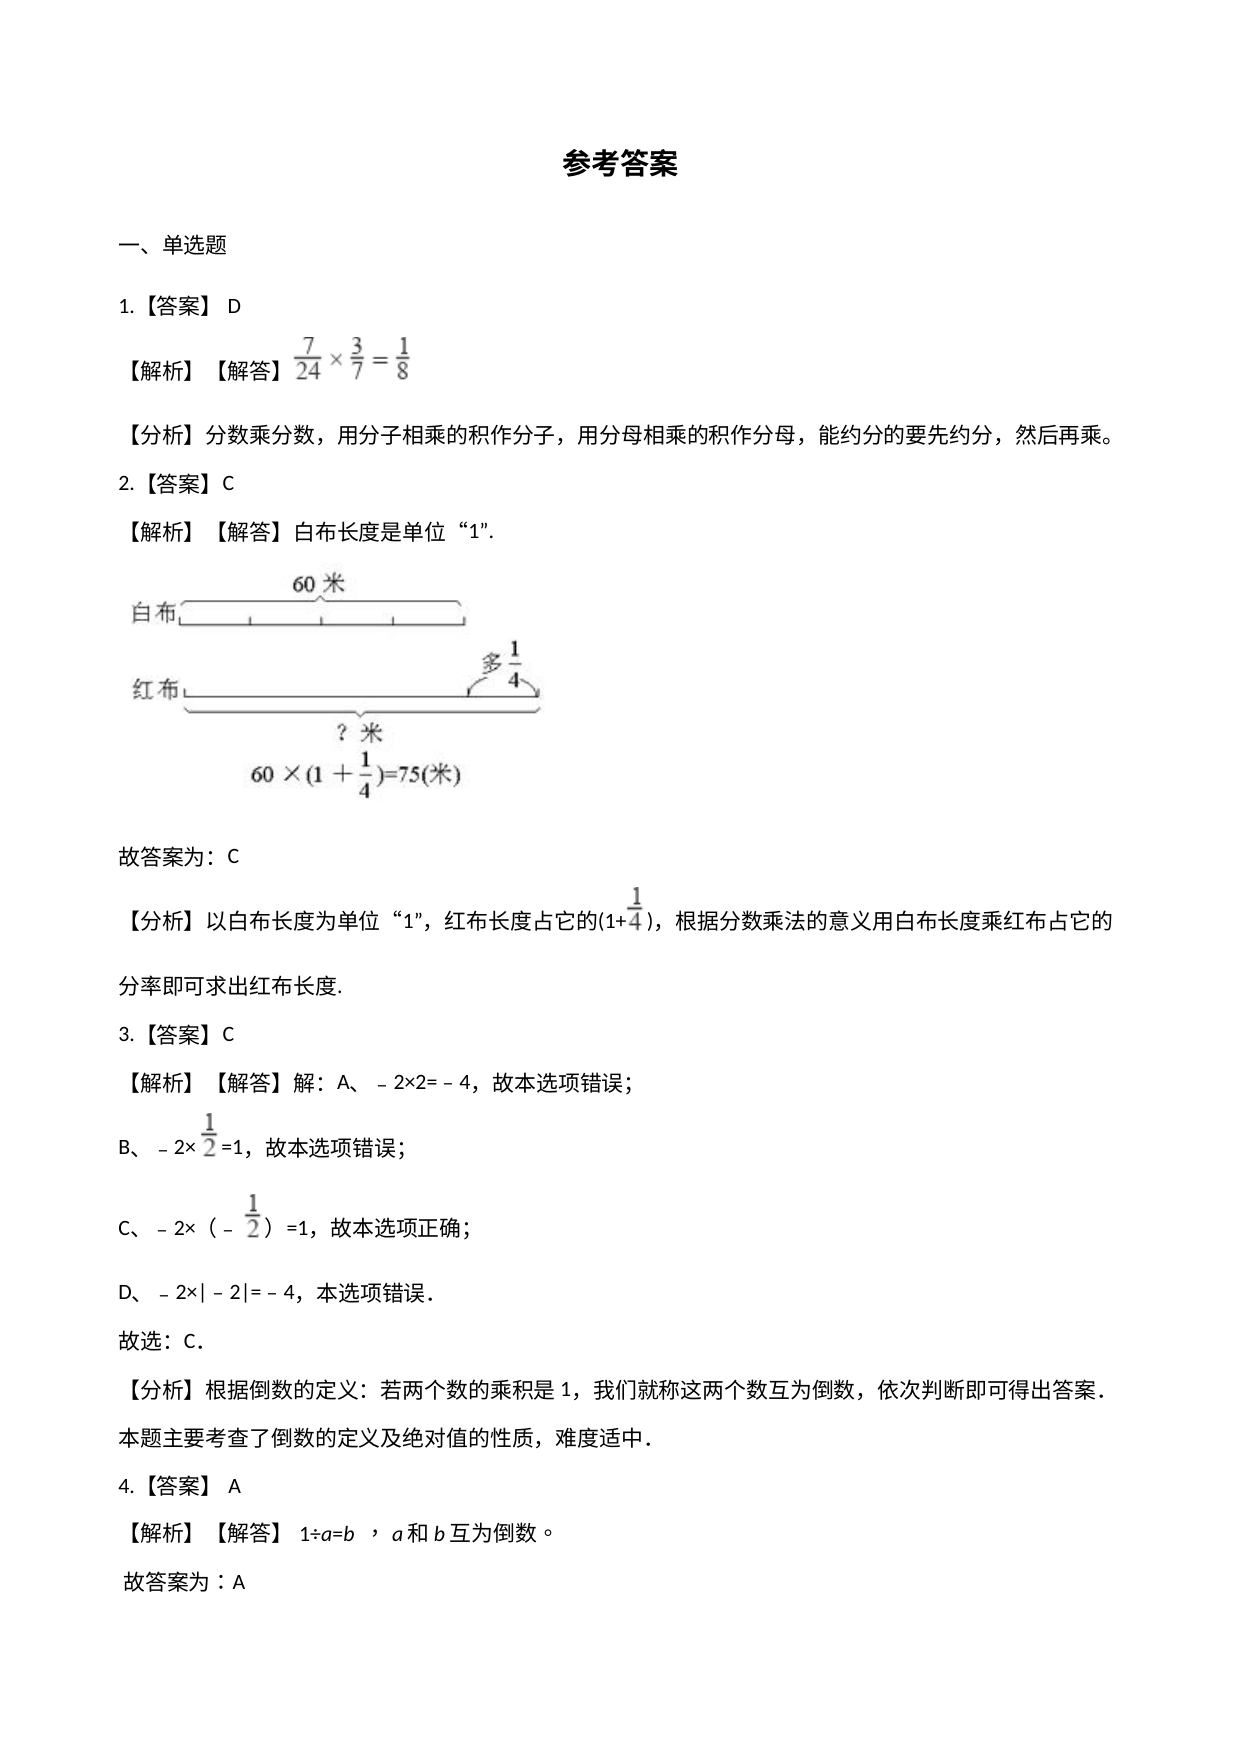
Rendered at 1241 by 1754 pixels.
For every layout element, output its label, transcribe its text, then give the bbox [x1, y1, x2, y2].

picture [244, 1194, 265, 1239]
picture [200, 1113, 222, 1158]
text 一、单选题 [118, 228, 1122, 261]
text C、﹣2×（﹣ ）=1，故本选项正确； [118, 1195, 1122, 1260]
text 参考答案 [118, 129, 1122, 194]
picture [626, 887, 647, 932]
picture [118, 563, 548, 806]
text D、﹣2×|﹣2|=﹣4，本选项错误． [118, 1276, 1122, 1308]
text 2.【答案】C [118, 466, 1122, 499]
text B、﹣2× =1，故本选项错误； [118, 1114, 1122, 1179]
text 1.【答案】 D [118, 289, 1122, 321]
text 【解析】【解答】 [118, 337, 1122, 402]
text 【分析】以白布长度为单位“1”，红布长度占它的(1+)，根据分数乘法的意义用白布长度乘红布占它的分率即可求出红布长度. [118, 888, 1122, 1001]
text 【解析】【解答】解：A、﹣2×2=﹣4，故本选项错误； [118, 1066, 1122, 1098]
text 3.【答案】C [118, 1017, 1122, 1050]
text 故选：C． [118, 1324, 1122, 1356]
text 【解析】【解答】 1÷a=b ， a和b互为倒数。 故答案为：A [118, 1517, 1122, 1598]
text 【分析】根据倒数的定义：若两个数的乘积是1，我们就称这两个数互为倒数，依次判断即可得出答案．本题主要考查了倒数的定义及绝对值的性质，难度适中． [118, 1372, 1122, 1453]
text 【分析】分数乘分数，用分子相乘的积作分子，用分母相乘的积作分母，能约分的要先约分，然后再乘。 [118, 418, 1122, 451]
picture [293, 337, 414, 381]
text 【解析】【解答】白布长度是单位“1”. [118, 515, 1122, 547]
text 4.【答案】 A [118, 1469, 1122, 1502]
